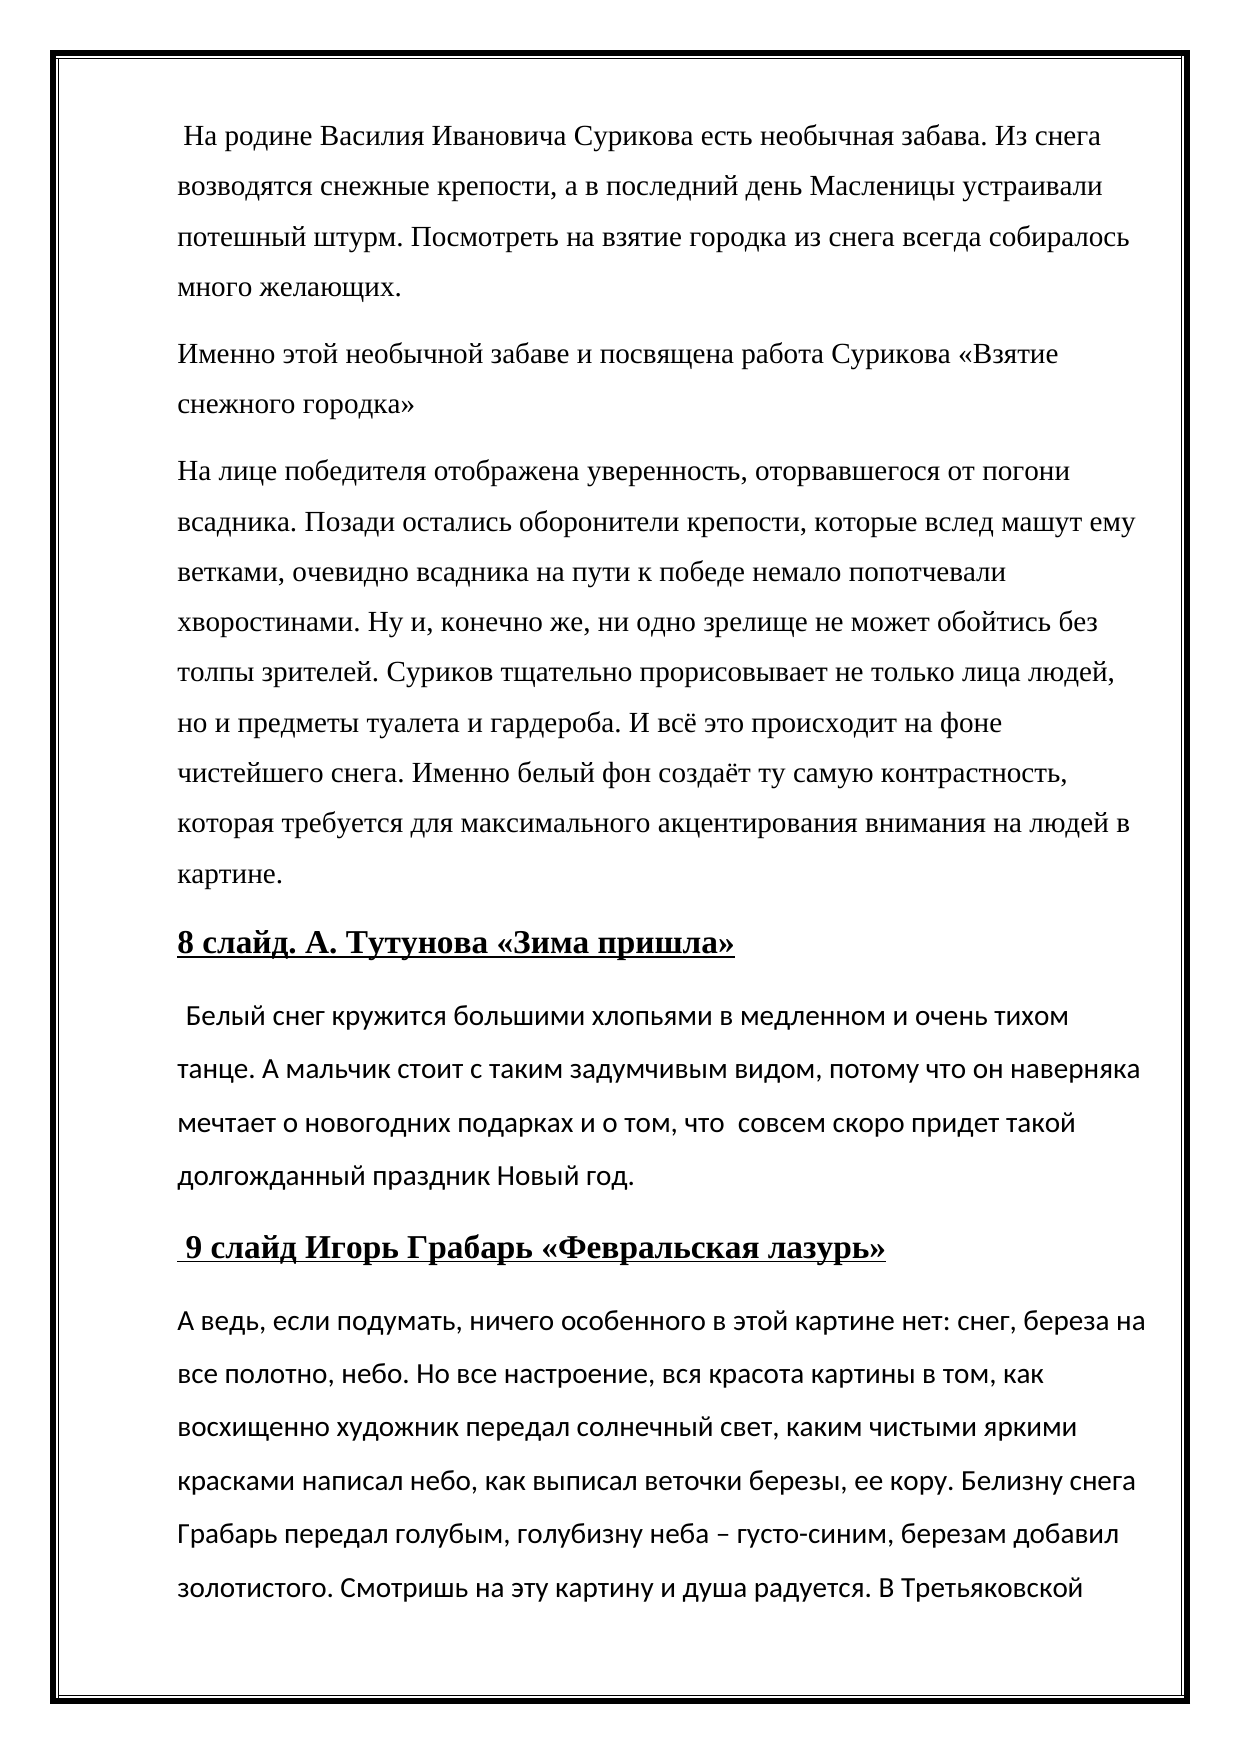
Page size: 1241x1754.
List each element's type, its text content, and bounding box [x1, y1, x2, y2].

text На лице победителя отображена уверенность, оторвавшегося от погони всадника. Позади остались оборонители крепости, которые вслед машут ему ветками, очевидно всадника на пути к победе немало попотчевали хворостинами. Ну и, конечно же, ни одно зрелище не может обойтись без толпы зрителей. Суриков тщательно прорисовывает не только лица людей, но и предметы туалета и гардероба. И всё это происходит на фоне чистейшего снега. Именно белый фон создаёт ту самую контрастность, которая требуется для максимального акцентирования внимания на людей в картине. [177, 453, 1152, 889]
text 9 слайд Игорь Грабарь «Февральская лазурь» [177, 1227, 1152, 1266]
text 8 слайд. А. Тутунова «Зима пришла» [177, 923, 1152, 961]
text На родине Василия Ивановича Сурикова есть необычная забава. Из снега возводятся снежные крепости, а в последний день Масленицы устраивали потешный штурм. Посмотреть на взятие городка из снега всегда собиралось много желающих. [177, 118, 1152, 303]
text Белый снег кружится большими хлопьями в медленном и очень тихом танце. А мальчик стоит с таким задумчивым видом, потому что он наверняка мечтает о новогодних подарках и о том, что совсем скоро придет такой долгожданный праздник Новый год. [177, 997, 1152, 1193]
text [177, 1302, 1152, 1604]
text Именно этой необычной забаве и посвящена работа Сурикова «Взятие снежного городка» [177, 336, 1152, 420]
